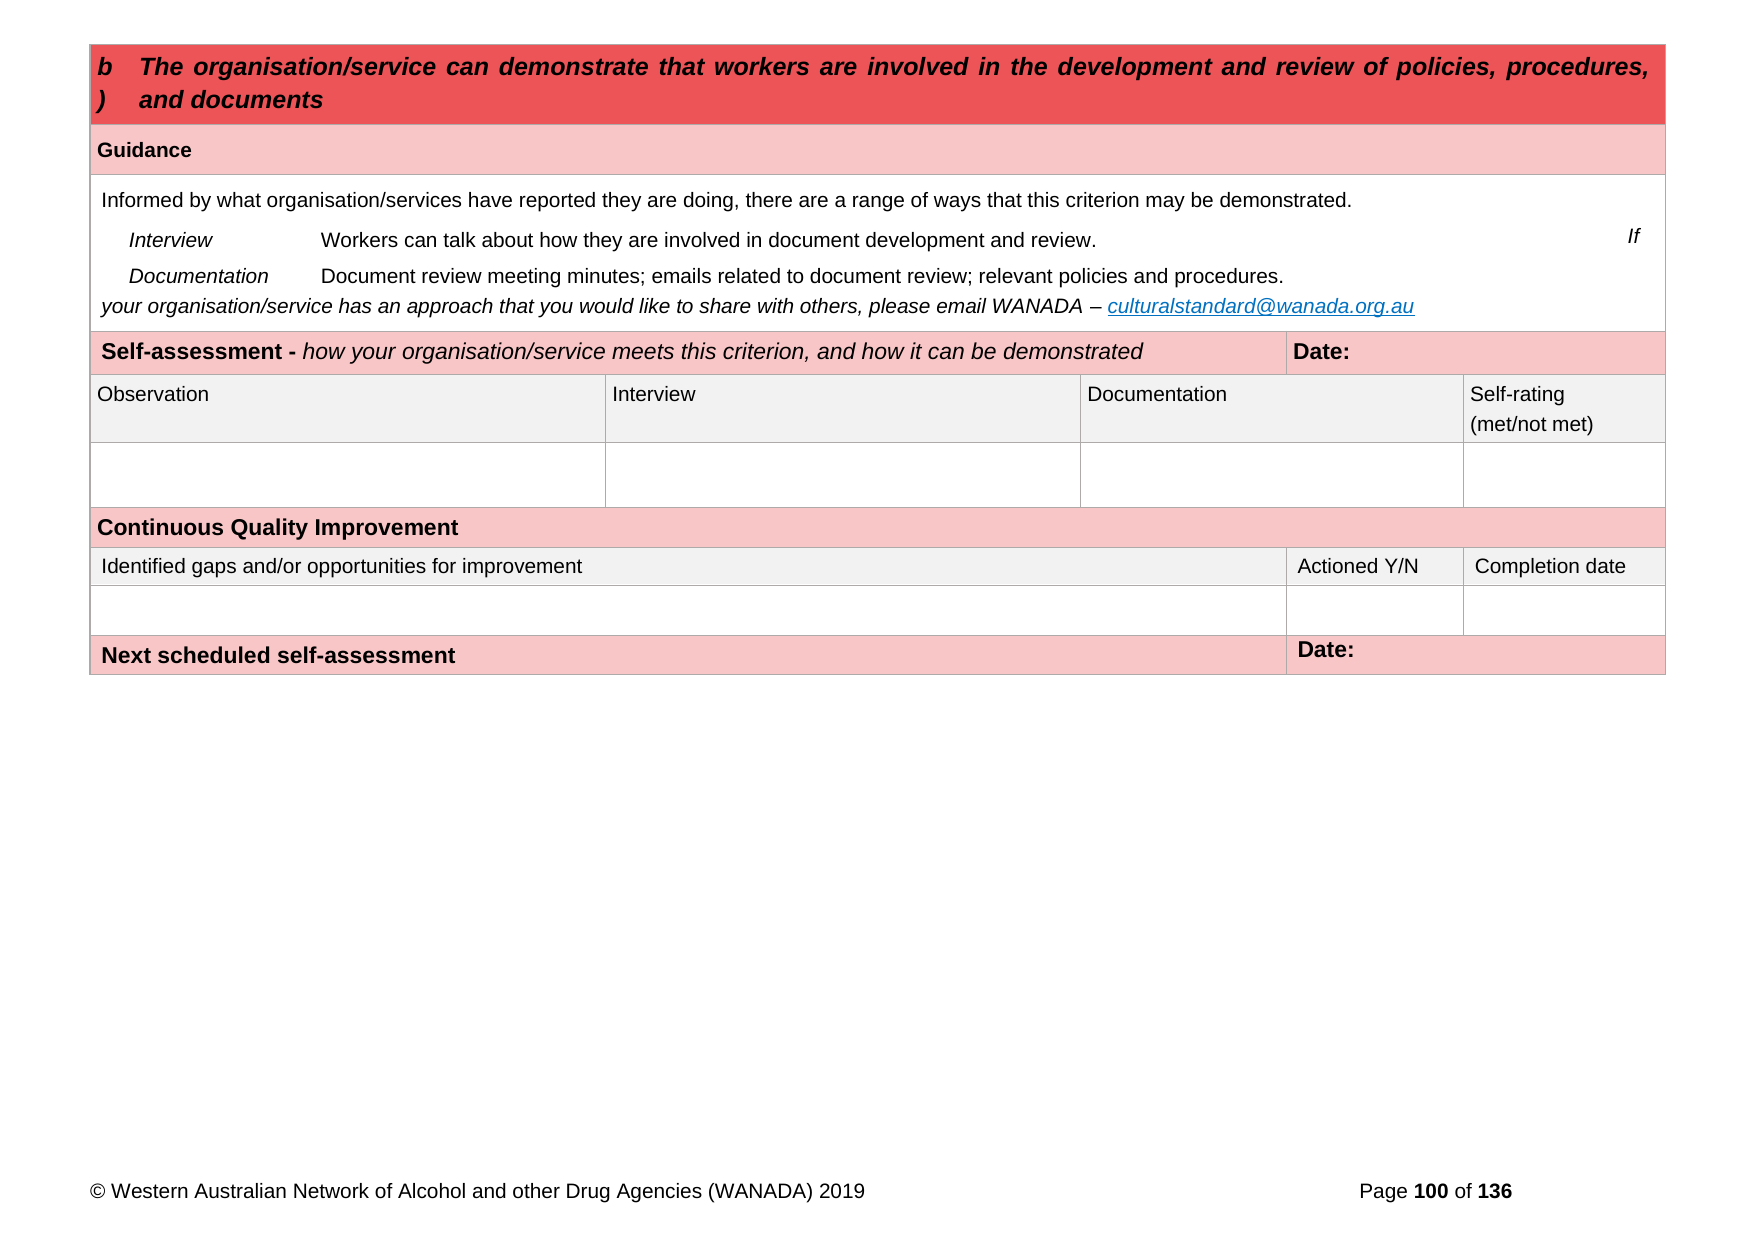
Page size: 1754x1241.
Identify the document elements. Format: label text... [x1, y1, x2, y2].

table_cell Observation [91, 375, 605, 442]
table_cell Documentation [1081, 375, 1463, 442]
table_cell [1287, 586, 1463, 634]
table_cell Actioned Y/N [1287, 548, 1463, 584]
table_cell [606, 443, 1080, 507]
table_cell Identified gaps and/or opportunities for improvement [91, 548, 1286, 584]
table_cell Date: [1287, 332, 1665, 374]
table_cell [91, 586, 1286, 634]
table_cell Informed by what organisation/services have reported they are doing, there are a range of ways that this criterion may be demonstrated. If your organisation/service has an approach that you would like to share with others, please email WANADA – culturalstandard@wanada.org.au [91, 175, 1665, 331]
table_cell Completion date [1464, 548, 1665, 584]
table_cell [1464, 443, 1665, 507]
table_cell Interview [606, 375, 1080, 442]
table_cell Continuous Quality Improvement [91, 508, 1665, 547]
table_cell Next scheduled self-assessment [91, 636, 1286, 674]
table_cell [1081, 443, 1463, 507]
table_cell [91, 443, 605, 507]
table_cell Guidance [91, 125, 1665, 174]
table_cell Self-assessment - how your organisation/service meets this criterion, and how it can be demonstrated [91, 332, 1286, 374]
table_cell Self-rating (met/not met) [1464, 375, 1665, 442]
table_header b) [91, 45, 132, 124]
table_cell Date: [1287, 636, 1665, 674]
table_cell [1464, 586, 1665, 634]
table_header The organisation/service can demonstrate that workers are involved in the development and review of policies, procedures, and documents [132, 45, 1665, 124]
